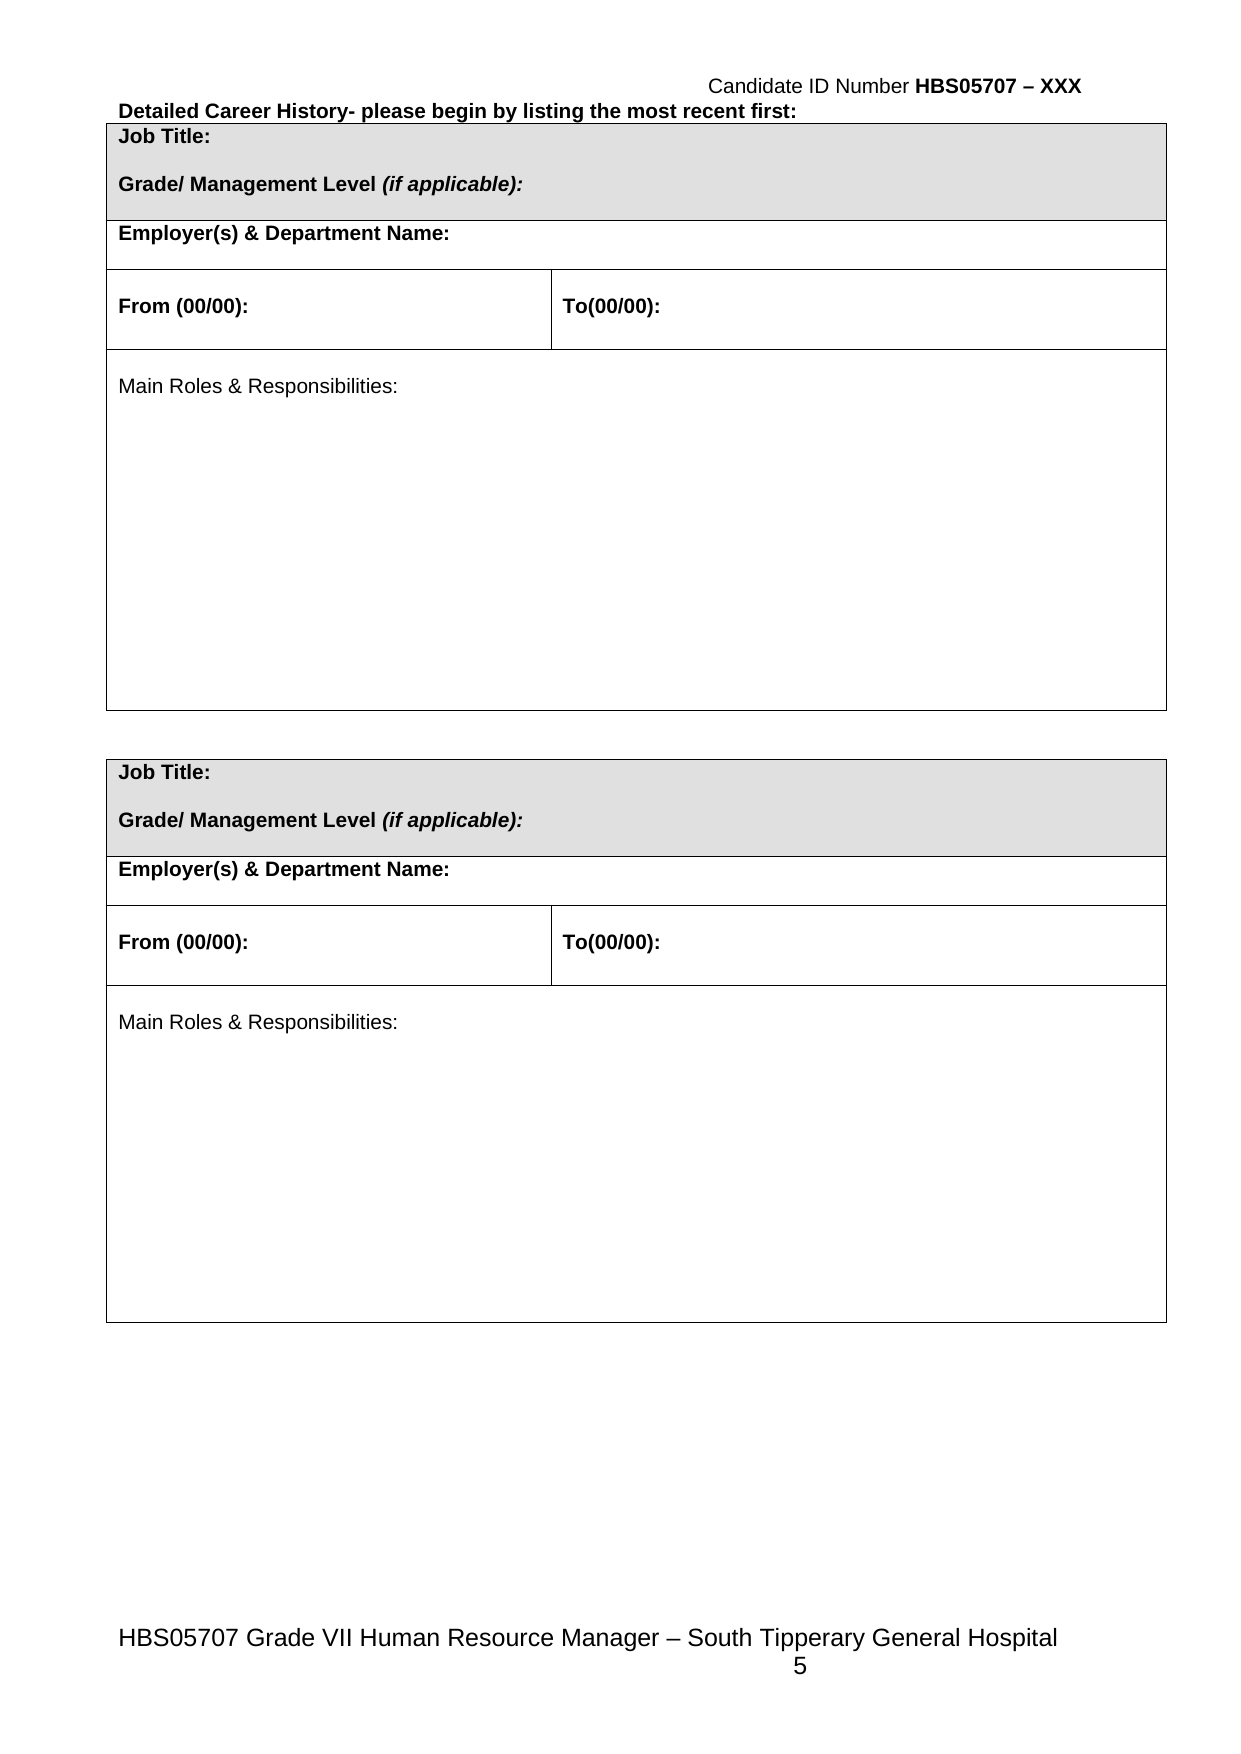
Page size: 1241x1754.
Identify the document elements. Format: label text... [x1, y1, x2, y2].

table_cell Main Roles & Responsibilities: [107, 350, 1166, 710]
table_cell Employer(s) & Department Name: [107, 857, 1166, 904]
table_cell Employer(s) & Department Name: [107, 221, 1166, 269]
table_cell Main Roles & Responsibilities: [107, 986, 1166, 1322]
table_cell From (00/00): [107, 906, 551, 985]
table_header Job Title: Grade/ Management Level (if applicable): [107, 760, 1166, 856]
table_cell From (00/00): [107, 270, 551, 349]
table_header Job Title: Grade/ Management Level (if applicable): [107, 124, 1166, 220]
table_cell To(00/00): [552, 270, 1166, 349]
text Detailed Career History- please begin by listing the most recent first: [118, 98, 1122, 123]
table_cell To(00/00): [552, 906, 1166, 985]
